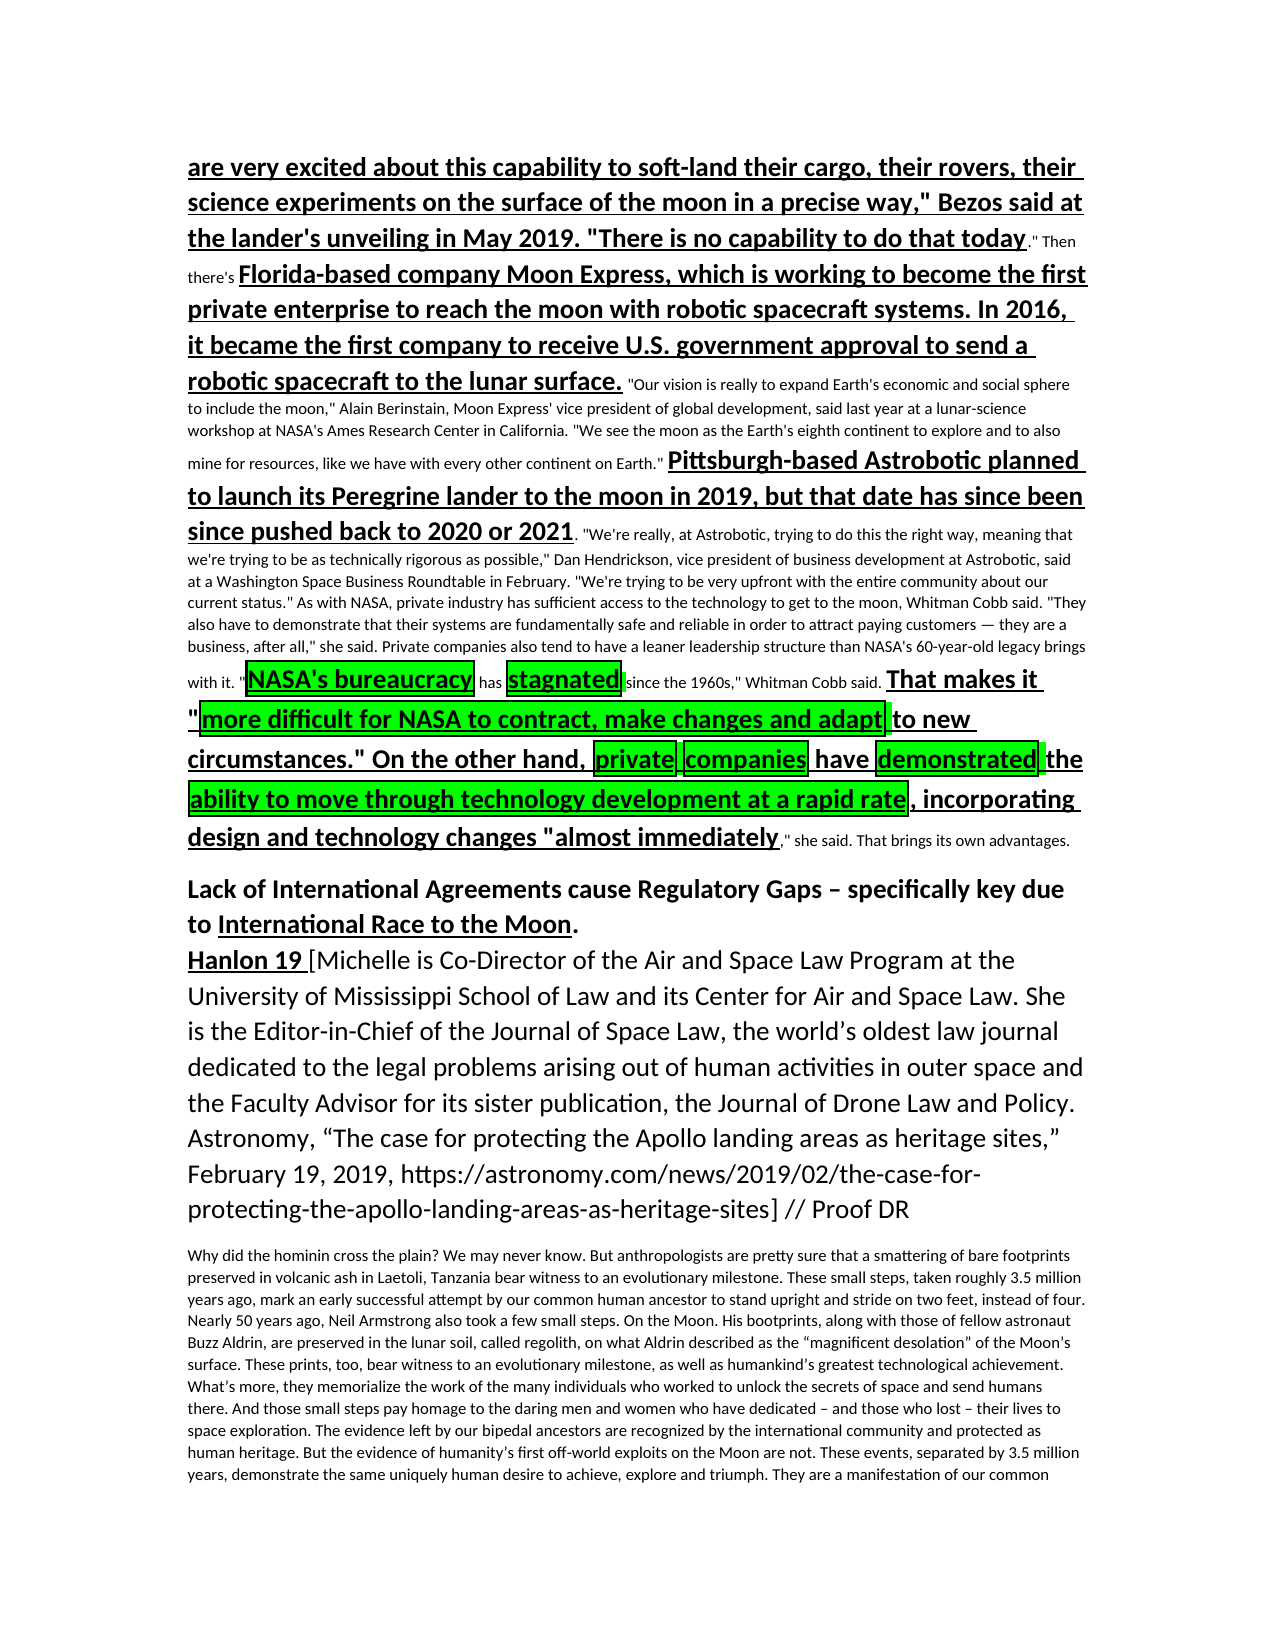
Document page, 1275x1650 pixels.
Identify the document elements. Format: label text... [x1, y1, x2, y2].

text Hanlon 19 [Michelle is Co-Director of the Air and Space Law Program at the University of Mississippi School of Law and its Center for Air and Space Law. She is the Editor-in-Chief of the Journal of Space Law, the world’s oldest law journal dedicated to the legal problems arising out of human activities in outer space and the Faculty Advisor for its sister publication, the Journal of Drone Law and Policy. Astronomy, “The case for protecting the Apollo landing areas as heritage sites,” February 19, 2019, https://astronomy.com/news/2019/02/the-case-for-protecting-the-apollo-landing-areas-as-heritage-sites] // Proof DR [187, 943, 1087, 1226]
subtitle Lack of International Agreements cause Regulatory Gaps – specifically key due to International Race to the Moon. [187, 872, 1087, 941]
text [187, 1245, 1087, 1484]
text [187, 150, 1087, 853]
